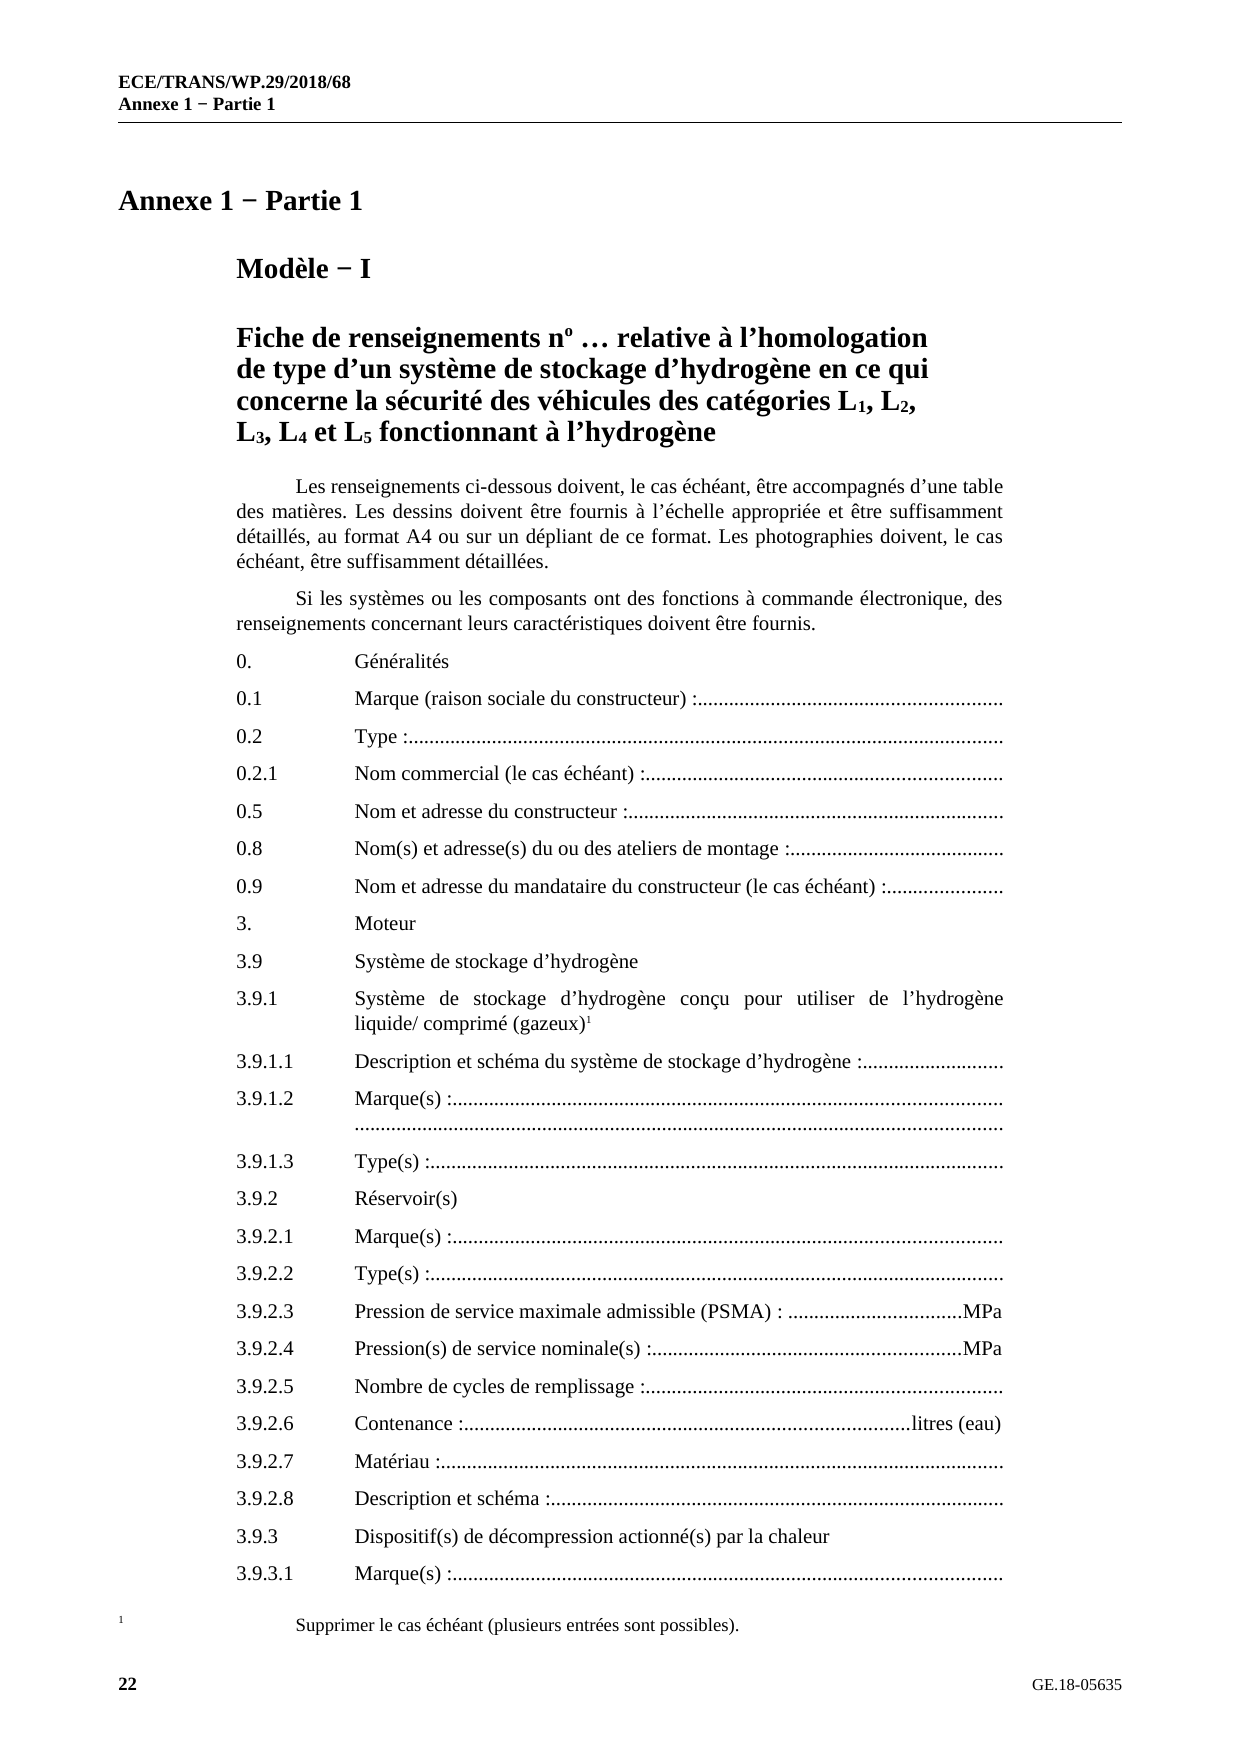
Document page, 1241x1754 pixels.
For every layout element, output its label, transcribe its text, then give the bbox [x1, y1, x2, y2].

text 0. Généralités [236, 648, 1004, 673]
text 0.5 Nom et adresse du constructeur : [236, 798, 1004, 823]
text 0.2.1 Nom commercial (le cas échéant) : [236, 760, 1004, 785]
text 3.9.1 Système de stockage d’hydrogène conçu pour utiliser de l’hydrogène liquide/ comprimé (gazeux) [236, 985, 1004, 1035]
text 3.9.2 Réservoir(s) [236, 1185, 1004, 1210]
text 3.9.3 Dispositif(s) de décompression actionné(s) par la chaleur [236, 1523, 1004, 1548]
text 3.9.2.5 Nombre de cycles de remplissage : [236, 1373, 1004, 1398]
text 0.1 Marque (raison sociale du constructeur) : [236, 685, 1004, 710]
text 3.9.2.2 Type(s) : [236, 1260, 1004, 1285]
text 3.9.2.4 Pression(s) de service nominale(s) : MPa [236, 1335, 1004, 1360]
text 0.8 Nom(s) et adresse(s) du ou des ateliers de montage : [236, 835, 1004, 860]
text 3.9.2.8 Description et schéma : [236, 1485, 1004, 1510]
text 3.9.2.6 Contenance : litres (eau) [236, 1410, 1004, 1435]
text 3.9.2.1 Marque(s) : [236, 1223, 1004, 1248]
text 3.9 Système de stockage d’hydrogène [236, 948, 1004, 973]
text Fiche de renseignements no … relative à l’homologation de type d’un système de stockage d’hydrogène en ce qui concerne la sécurité des véhicules des catégories L1, L2, L3, L4 et L5 fonctionnant à l’hydrogène [118, 323, 1004, 448]
text Annexe 1 − Partie 1 [118, 185, 1004, 216]
text Si les systèmes ou les composants ont des fonctions à commande électronique, des renseignements concernant leurs caractéristiques doivent être fournis. [236, 585, 1004, 635]
text 0.9 Nom et adresse du mandataire du constructeur (le cas échéant) : [236, 873, 1004, 898]
text 3.9.1.1 Description et schéma du système de stockage d’hydrogène : [236, 1048, 1004, 1073]
text 3.9.1.3 Type(s) : [236, 1148, 1004, 1173]
text 3.9.2.7 Matériau : [236, 1448, 1004, 1473]
text Les renseignements ci-dessous doivent, le cas échéant, être accompagnés d’une table des matières. Les dessins doivent être fournis à l’échelle appropriée et être suffisamment détaillés, au format A4 ou sur un dépliant de ce format. Les photographies doivent, le cas échéant, être suffisamment détaillées. [236, 473, 1004, 573]
text 3. Moteur [236, 910, 1004, 935]
text 3.9.2.3 Pression de service maximale admissible (PSMA) : MPa [236, 1298, 1004, 1323]
text 0.2 Type : [236, 723, 1004, 748]
text Modèle − I [118, 254, 1004, 285]
text 3.9.1.2 Marque(s) : [236, 1085, 1004, 1135]
text 3.9.3.1 Marque(s) : [236, 1560, 1004, 1585]
